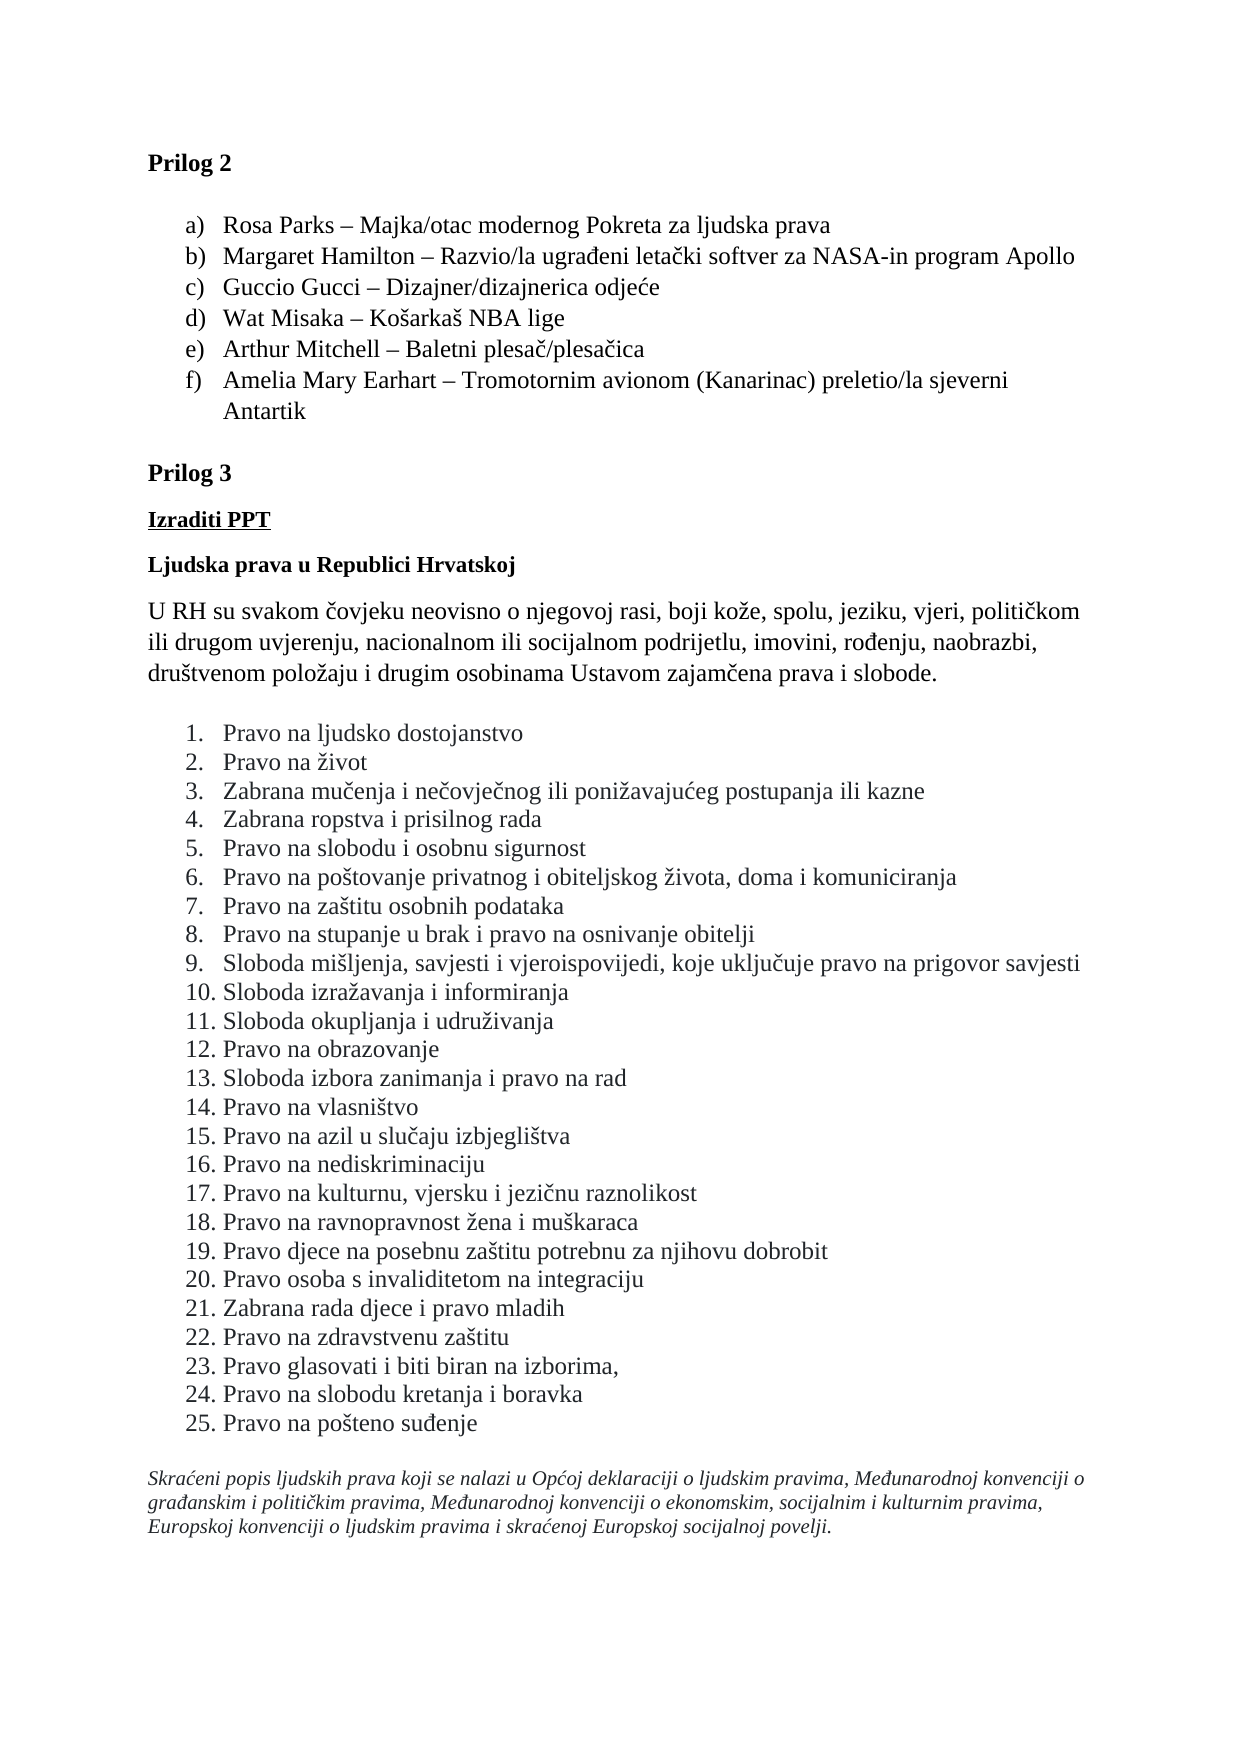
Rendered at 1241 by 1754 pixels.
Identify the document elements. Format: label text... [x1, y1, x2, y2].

list Margaret Hamilton – Razvio/la ugrađeni letački softver za NASA-in program Apollo [185, 241, 1093, 269]
list Pravo na ljudsko dostojanstvo [185, 718, 1093, 747]
list Zabrana mučenja i nečovječnog ili ponižavajućeg postupanja ili kazne [185, 776, 1093, 804]
list Pravo na slobodu kretanja i boravka [185, 1379, 1093, 1408]
list Pravo djece na posebnu zaštitu potrebnu za njihovu dobrobit [185, 1236, 1093, 1264]
list Pravo na obrazovanje [185, 1034, 1093, 1063]
text Izraditi PPT [148, 506, 1093, 532]
list Sloboda izražavanja i informiranja [185, 977, 1093, 1006]
text Ljudska prava u Republici Hrvatskoj [148, 551, 1093, 577]
list Sloboda okupljanja i udruživanja [185, 1006, 1093, 1034]
list Pravo na pošteno suđenje [185, 1408, 1093, 1437]
list Amelia Mary Earhart – Tromotornim avionom (Kanarinac) preletio/la sjeverni Antartik [185, 365, 1093, 425]
list Zabrana ropstva i prisilnog rada [185, 804, 1093, 833]
list Pravo na poštovanje privatnog i obiteljskog života, doma i komuniciranja [185, 862, 1093, 891]
list Pravo na ravnopravnost žena i muškaraca [185, 1207, 1093, 1236]
list Pravo na život [185, 747, 1093, 776]
list Sloboda mišljenja, savjesti i vjeroispovijedi, koje uključuje pravo na prigovor savjesti [185, 948, 1093, 977]
list Pravo na stupanje u brak i pravo na osnivanje obitelji [185, 919, 1093, 948]
text Skraćeni popis ljudskih prava koji se nalazi u Općoj deklaraciji o ljudskim pravima, Međunarodnoj konvenciji o građanskim i političkim pravima, Međunarodnoj konvenciji o ekonomskim, socijalnim i kulturnim pravima, Europskoj konvenciji o ljudskim pravima i skraćenoj Europskoj socijalnoj povelji. [148, 1466, 1093, 1538]
list Guccio Gucci – Dizajner/dizajnerica odjeće [185, 272, 1093, 301]
list Pravo na slobodu i osobnu sigurnost [185, 833, 1093, 862]
list Pravo na nediskriminaciju [185, 1149, 1093, 1178]
text U RH su svakom čovjeku neovisno o njegovoj rasi, boji kože, spolu, jeziku, vjeri, političkom ili drugom uvjerenju, nacionalnom ili socijalnom podrijetlu, imovini, rođenju, naobrazbi, društvenom položaju i drugim osobinama Ustavom zajamčena prava i slobode. [148, 596, 1093, 687]
list Sloboda izbora zanimanja i pravo na rad [185, 1063, 1093, 1092]
list Pravo na kulturnu, vjersku i jezičnu raznolikost [185, 1178, 1093, 1207]
list Pravo na azil u slučaju izbjeglištva [185, 1121, 1093, 1149]
list Pravo na vlasništvo [185, 1092, 1093, 1121]
list Wat Misaka – Košarkaš NBA lige [185, 303, 1093, 332]
list Pravo na zaštitu osobnih podataka [185, 891, 1093, 919]
list Pravo na zdravstvenu zaštitu [185, 1322, 1093, 1351]
list Pravo osoba s invaliditetom na integraciju [185, 1264, 1093, 1293]
list Arthur Mitchell – Baletni plesač/plesačica [185, 334, 1093, 363]
list Pravo glasovati i biti biran na izborima, [185, 1351, 1093, 1379]
list Prilog 2 [148, 148, 1093, 176]
list Rosa Parks – Majka/otac modernog Pokreta za ljudska prava [185, 210, 1093, 238]
list Zabrana rada djece i pravo mladih [185, 1293, 1093, 1322]
text Prilog 3 [148, 458, 1093, 487]
